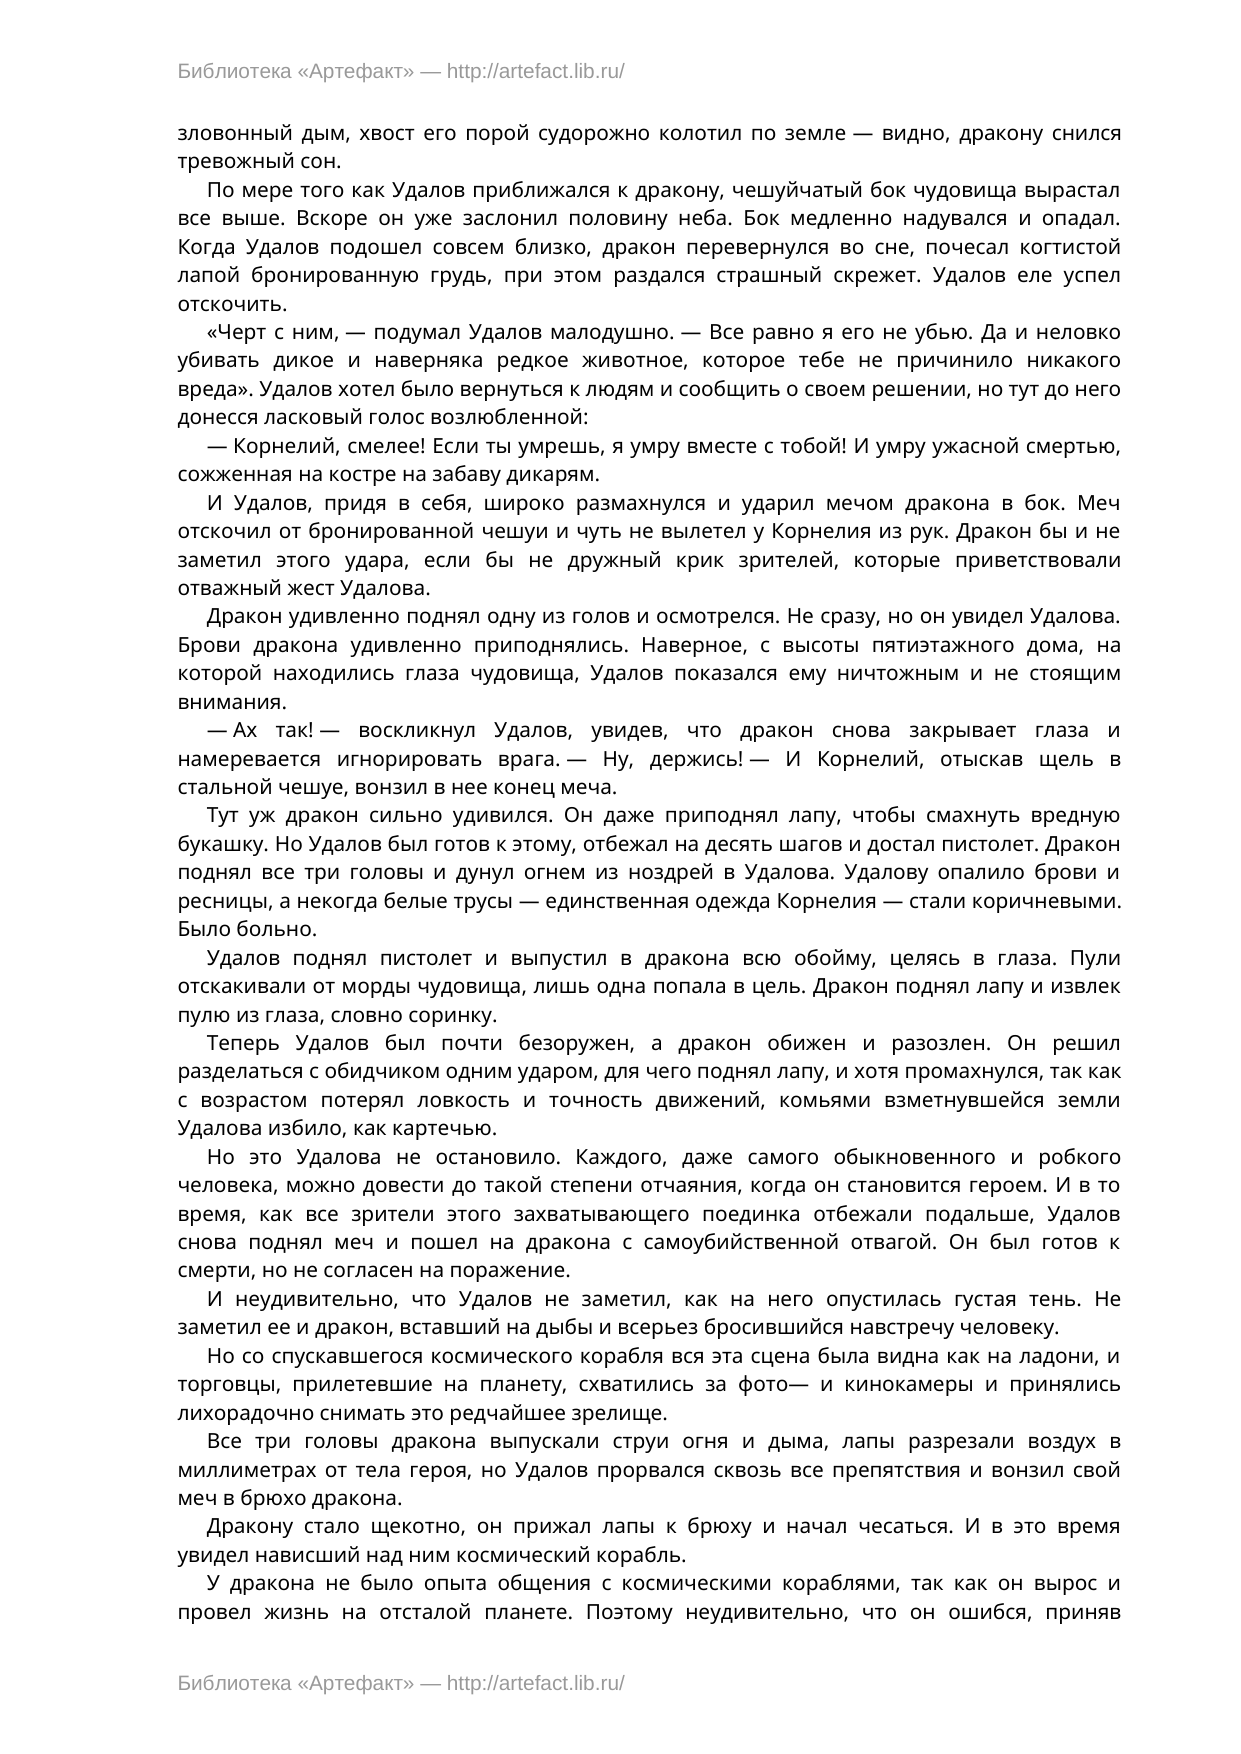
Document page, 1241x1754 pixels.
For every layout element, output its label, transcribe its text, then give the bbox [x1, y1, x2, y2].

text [177, 118, 1122, 175]
text — Корнелий, смелее! Если ты умрешь, я умру вместе с тобой! И умру ужасной смертью, сожженная на костре на забаву дикарям. [177, 431, 1122, 488]
text Но это Удалова не остановило. Каждого, даже самого обыкновенного и робкого человека, можно довести до такой степени отчаяния, когда он становится героем. И в то время, как все зрители этого захватывающего поединка отбежали подальше, Удалов снова поднял меч и пошел на дракона с самоубийственной отвагой. Он был готов к смерти, но не согласен на поражение. [177, 1142, 1122, 1284]
text «Черт с ним, — подумал Удалов малодушно. — Все равно я его не убью. Да и неловко убивать дикое и наверняка редкое животное, которое тебе не причинило никакого вреда». Удалов хотел было вернуться к людям и сообщить о своем решении, но тут до него донесся ласковый голос возлюбленной: [177, 317, 1122, 431]
text Все три головы дракона выпускали струи огня и дыма, лапы разрезали воздух в миллиметрах от тела героя, но Удалов прорвался сквозь все препятствия и вонзил свой меч в брюхо дракона. [177, 1426, 1122, 1512]
text По мере того как Удалов приближался к дракону, чешуйчатый бок чудовища вырастал все выше. Вскоре он уже заслонил половину неба. Бок медленно надувался и опадал. Когда Удалов подошел совсем близко, дракон перевернулся во сне, почесал когтистой лапой бронированную грудь, при этом раздался страшный скрежет. Удалов еле успел отскочить. [177, 175, 1122, 317]
text И неудивительно, что Удалов не заметил, как на него опустилась густая тень. Не заметил ее и дракон, вставший на дыбы и всерьез бросившийся навстречу человеку. [177, 1284, 1122, 1341]
text — Ах так! — воскликнул Удалов, увидев, что дракон снова закрывает глаза и намеревается игнорировать врага. — Ну, держись! — И Корнелий, отыскав щель в стальной чешуе, вонзил в нее конец меча. [177, 715, 1122, 801]
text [177, 1568, 1122, 1625]
text Теперь Удалов был почти безоружен, а дракон обижен и разозлен. Он решил разделаться с обидчиком одним ударом, для чего поднял лапу, и хотя промахнулся, так как с возрастом потерял ловкость и точность движений, комьями взметнувшейся земли Удалова избило, как картечью. [177, 1028, 1122, 1142]
text Тут уж дракон сильно удивился. Он даже приподнял лапу, чтобы смахнуть вредную букашку. Но Удалов был готов к этому, отбежал на десять шагов и достал пистолет. Дракон поднял все три головы и дунул огнем из ноздрей в Удалова. Удалову опалило брови и ресницы, а некогда белые трусы — единственная одежда Корнелия — стали коричневыми. Было больно. [177, 801, 1122, 943]
text Удалов поднял пистолет и выпустил в дракона всю обойму, целясь в глаза. Пули отскакивали от морды чудовища, лишь одна попала в цель. Дракон поднял лапу и извлек пулю из глаза, словно соринку. [177, 943, 1122, 1028]
text Дракону стало щекотно, он прижал лапы к брюху и начал чесаться. И в это время увидел нависший над ним космический корабль. [177, 1512, 1122, 1568]
text Но со спускавшегося космического корабля вся эта сцена была видна как на ладони, и торговцы, прилетевшие на планету, схватились за фото— и кинокамеры и принялись лихорадочно снимать это редчайшее зрелище. [177, 1341, 1122, 1426]
text И Удалов, придя в себя, широко размахнулся и ударил мечом дракона в бок. Меч отскочил от бронированной чешуи и чуть не вылетел у Корнелия из рук. Дракон бы и не заметил этого удара, если бы не дружный крик зрителей, которые приветствовали отважный жест Удалова. [177, 488, 1122, 602]
text Дракон удивленно поднял одну из голов и осмотрелся. Не сразу, но он увидел Удалова. Брови дракона удивленно приподнялись. Наверное, с высоты пятиэтажного дома, на которой находились глаза чудовища, Удалов показался ему ничтожным и не стоящим внимания. [177, 602, 1122, 715]
